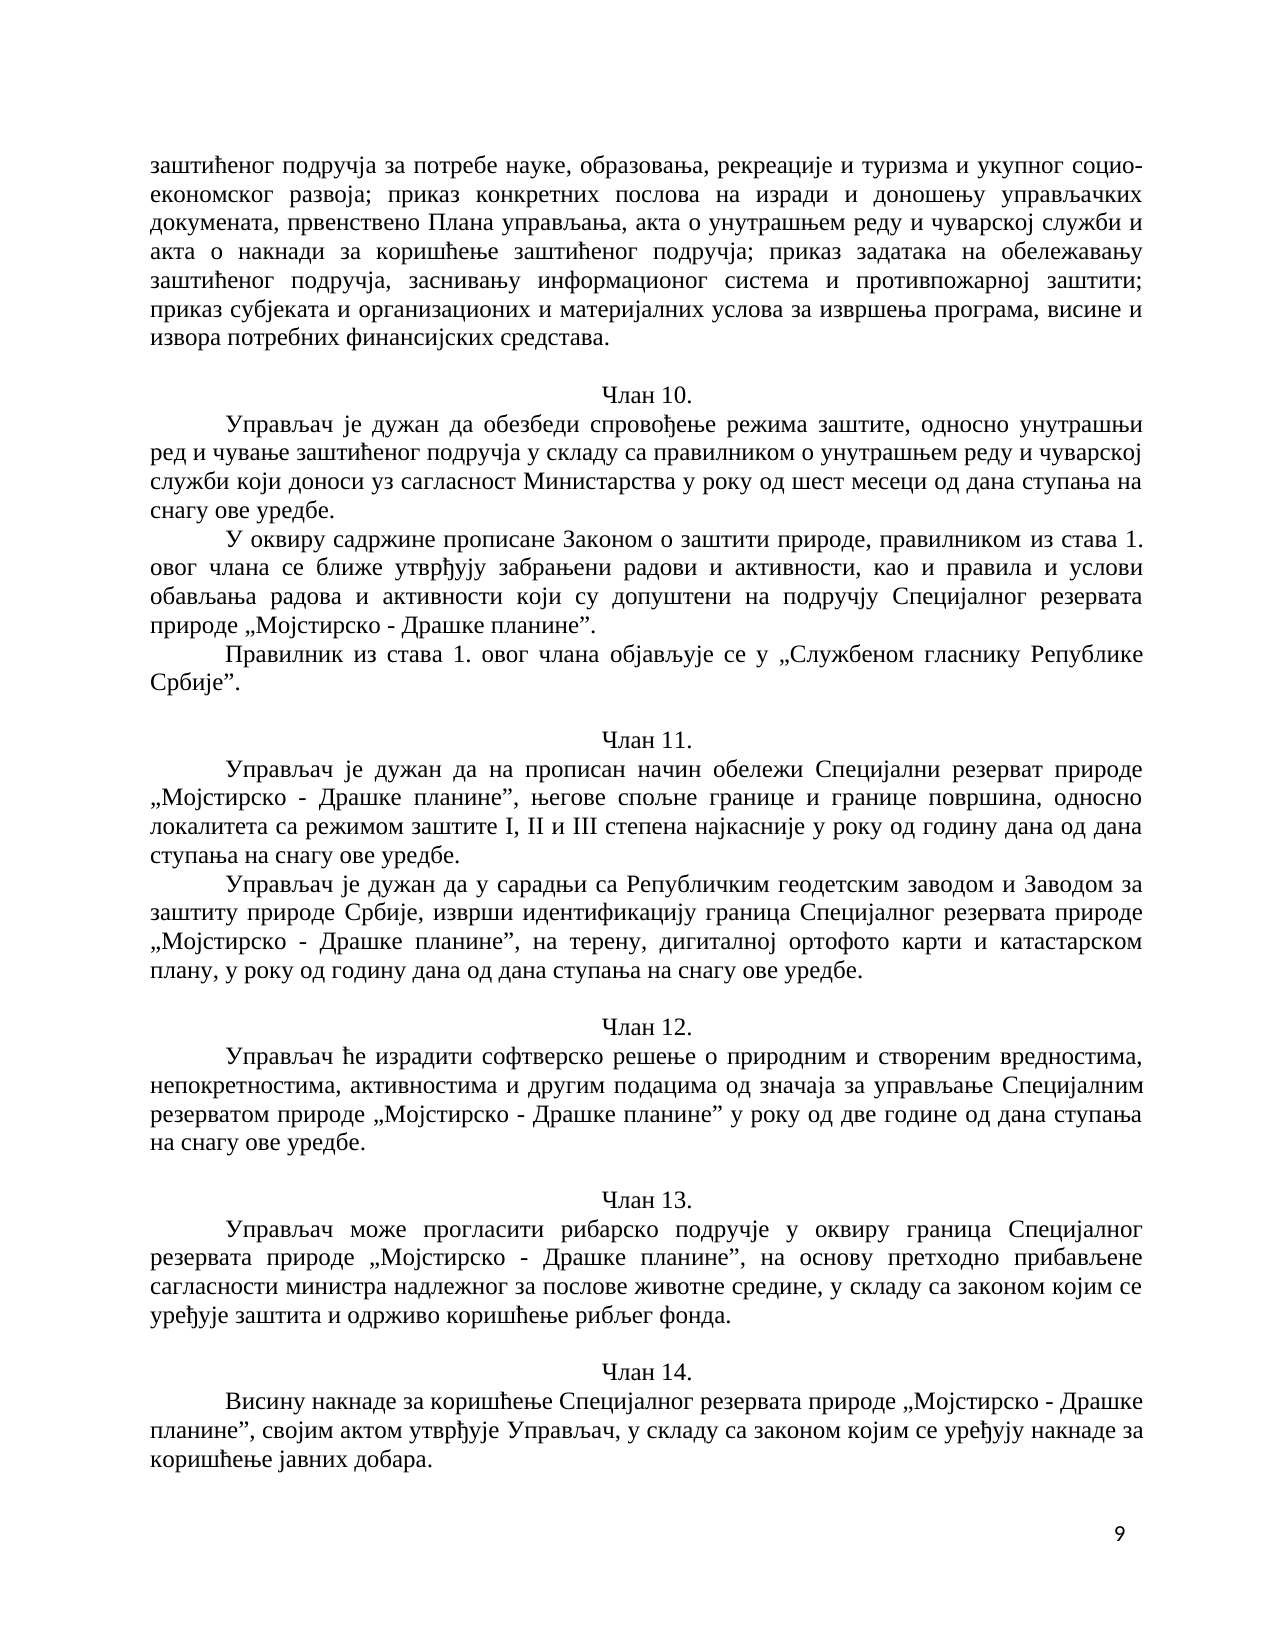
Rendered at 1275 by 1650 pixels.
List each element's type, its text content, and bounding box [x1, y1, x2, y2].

text Члан 14. [150, 1357, 1144, 1386]
text Члан 11. [150, 725, 1144, 754]
text Управљач може прогласити рибарско подручје у оквиру граница Специјалног резервата природе „Мојстирско - Драшке планинеˮ, на основу претходно прибављене сагласности министра надлежног за послове животне средине, у складу са законом којим се уређује заштита и одрживо коришћење рибљег фонда. [150, 1214, 1144, 1329]
text Управљач је дужан да на прописан начин обележи Специјални резерват природе „Мојстирско - Драшке планинеˮ, његове спољне границе и границе површина, односно локалитета са режимом заштите I, II и III степена најкасније у року од годину дана од дана ступања на снагу ове уредбе. [150, 754, 1144, 869]
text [150, 150, 1144, 351]
text Управљач је дужан да обезбеди спровођење режима заштите, односно унутрашњи ред и чување заштићеног подручја у складу са правилником о унутрашњем реду и чуварској служби који доноси уз сагласност Министарства у року од шест месеци од дана ступања на снагу ове уредбе. [150, 409, 1144, 524]
text У оквиру садржине прописане Законом о заштити природе, правилником из става 1. овог члана се ближе утврђују забрањени радови и активности, као и правила и услови обављања радова и активности који су допуштени на подручју Специјалног резервата природе „Мојстирско - Драшке планинеˮ. [150, 524, 1144, 639]
text Члан 10. [150, 380, 1144, 409]
text Члан 13. [150, 1185, 1144, 1214]
text Члан 12. [150, 1012, 1144, 1041]
text Висину накнаде за коришћење Специјалног резервата природе „Мојстирско - Драшке планинеˮ, својим актом утврђује Управљач, у складу са законом којим се уређују накнаде за коришћење јавних добара. [150, 1386, 1144, 1472]
text Управљач је дужан да у сарадњи са Републичким геодетским заводом и Заводом за заштиту природе Србије, изврши идентификацију граница Специјалног резервата природе „Мојстирско - Драшке планинеˮ, на терену, дигиталној ортофото карти и катастарском плану, у року од годину дана од дана ступања на снагу ове уредбе. [150, 869, 1144, 984]
text Правилник из става 1. овог члана објављује се у „Службеном гласнику Републике Србије”. [150, 639, 1144, 696]
text Управљач ће израдити софтверско решење о природним и створеним вредностима, непокретностима, активностима и другим подацима од значаја за управљање Специјалним резерватом природе „Мојстирско - Драшке планинеˮ у року од две године од дана ступања на снагу ове уредбе. [150, 1041, 1144, 1156]
